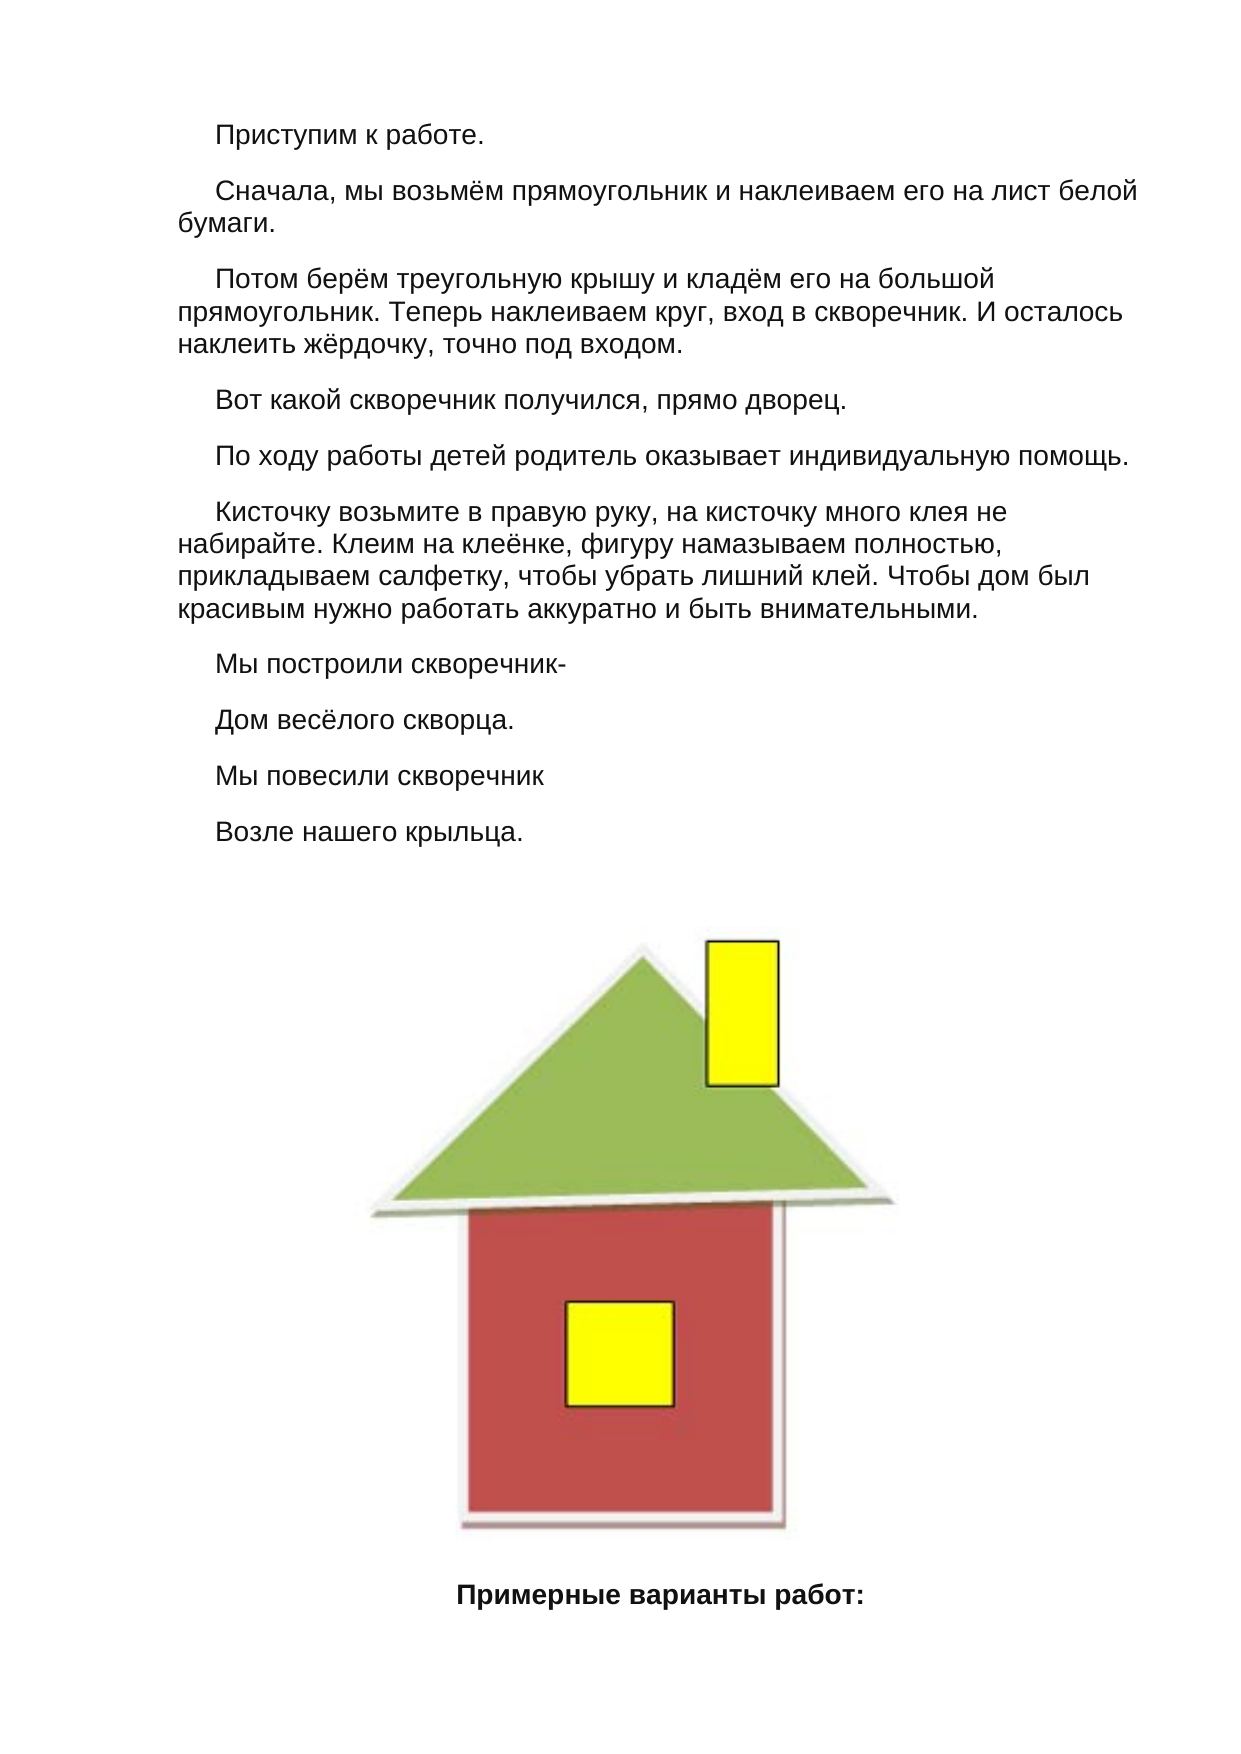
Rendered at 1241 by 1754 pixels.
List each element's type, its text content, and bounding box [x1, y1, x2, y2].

picture [354, 926, 908, 1555]
text По ходу работы детей родитель оказывает индивидуальную помощь. [177, 439, 1152, 471]
text Потом берём треугольную крышу и кладём его на большой прямоугольник. Теперь наклеиваем круг, вход в скворечник. И осталось наклеить жёрдочку, точно под входом. [177, 262, 1152, 359]
text Дом весёлого скворца. [177, 703, 1152, 736]
text Кисточку возьмите в правую руку, на кисточку много клея не набирайте. Клеим на клеёнке, фигуру намазываем полностью, прикладываем салфетку, чтобы убрать лишний клей. Чтобы дом был красивым нужно работать аккуратно и быть внимательными. [177, 494, 1152, 624]
text Примерные варианты работ: [177, 1578, 1152, 1610]
text Мы повесили скворечник [177, 759, 1152, 792]
text Мы построили скворечник- [177, 647, 1152, 680]
text Приступим к работе. [177, 118, 1152, 151]
text Возле нашего крыльца. [177, 815, 1152, 847]
text Сначала, мы возьмём прямоугольник и наклеиваем его на лист белой бумаги. [177, 174, 1152, 239]
text Вот какой скворечник получился, прямо дворец. [177, 383, 1152, 415]
